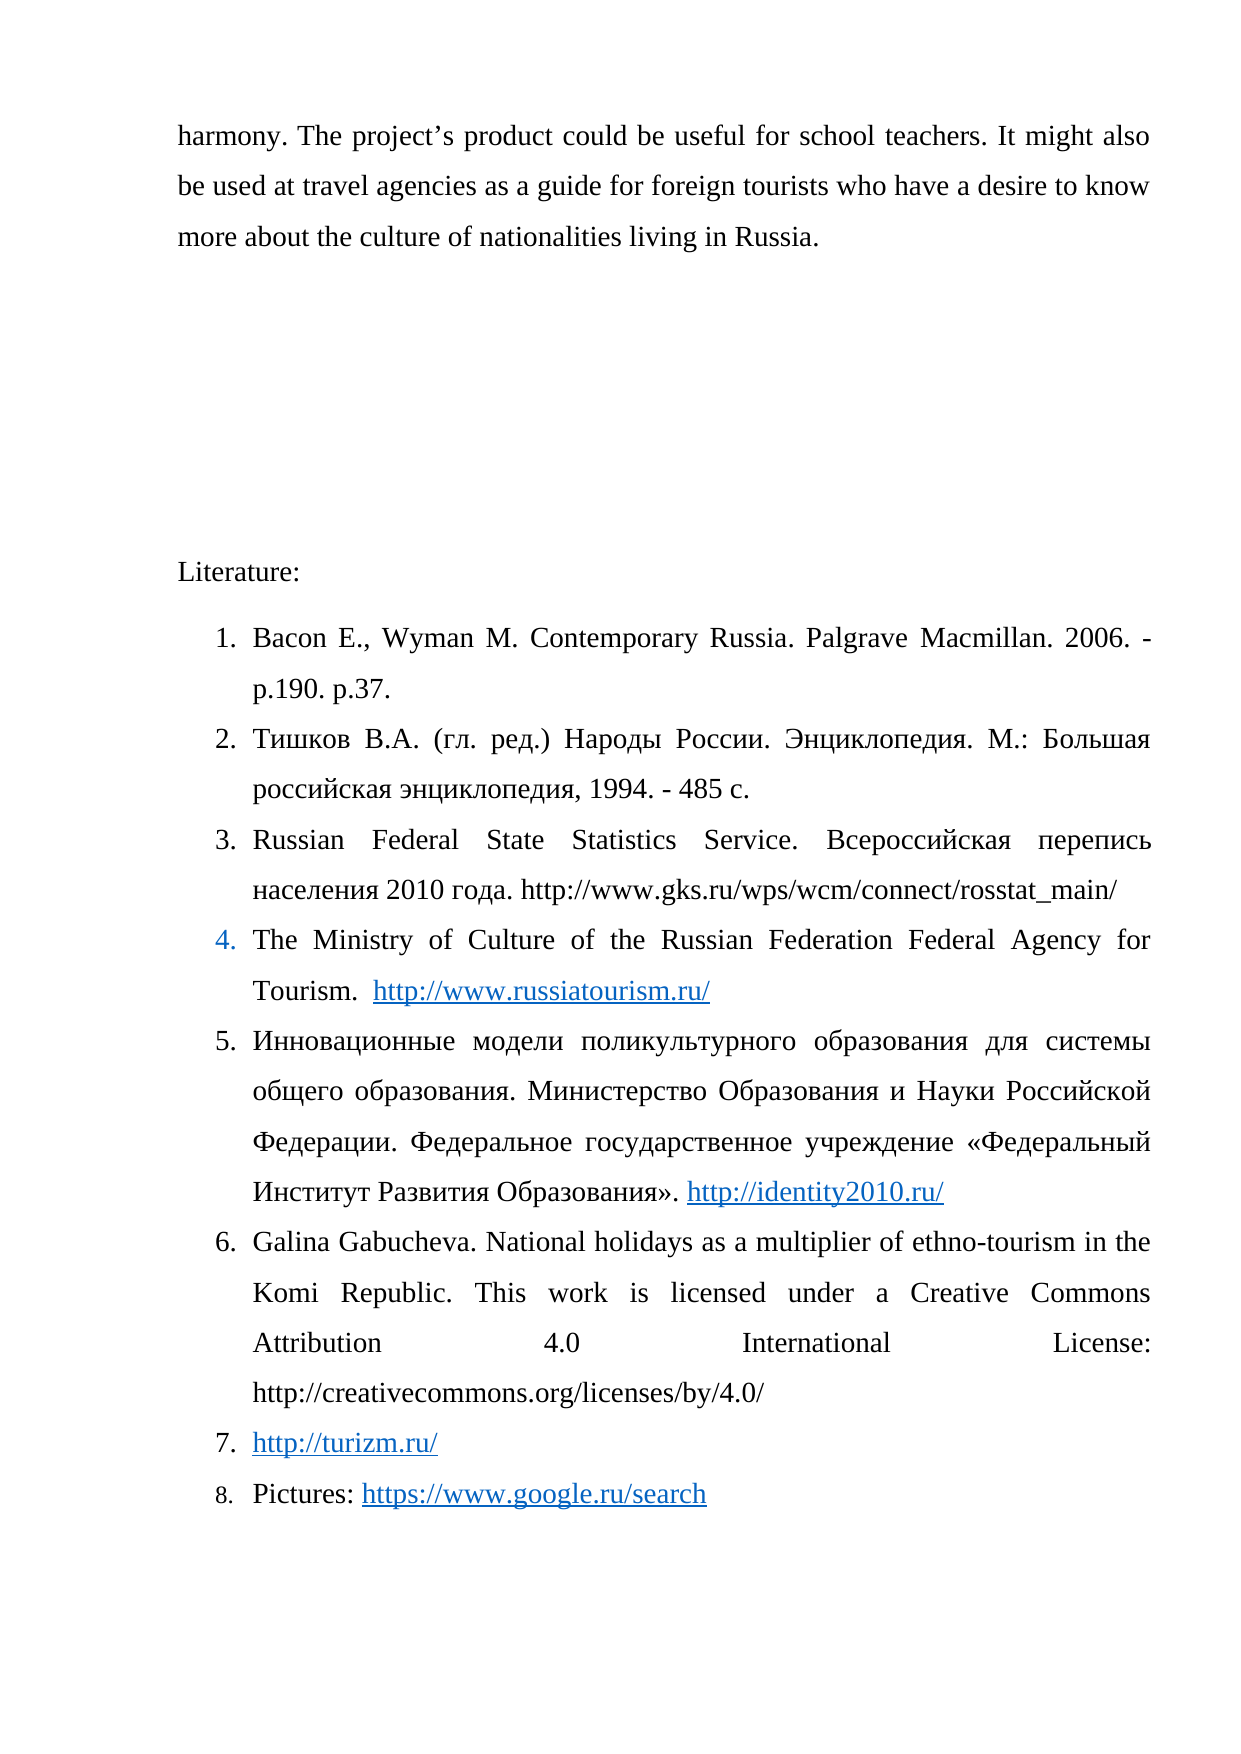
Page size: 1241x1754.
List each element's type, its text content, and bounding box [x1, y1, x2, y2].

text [177, 118, 1152, 252]
list Pictures: https://www.google.ru/search [215, 1476, 1152, 1509]
list Bacon E., Wyman M. Contemporary Russia. Palgrave Macmillan. 2006. - p.190. p.37. [215, 621, 1152, 704]
list http://turizm.ru/ [215, 1426, 1152, 1459]
text Literature: [177, 554, 1152, 587]
list Galina Gabucheva. National holidays as a multiplier of ethno-tourism in the Komi Republic. This work is licensed under a Creative Commons Attribution 4.0 International License: http://creativecommons.org/licenses/by/4.0/ [215, 1224, 1152, 1409]
list Тишков В.А. (гл. ред.) Народы России. Энциклопедия. М.: Большая российская энциклопедия, 1994. - 485 с. [215, 721, 1152, 805]
list The Ministry of Culture of the Russian Federation Federal Agency for Tourism. http://www.russiatourism.ru/ [215, 922, 1152, 1006]
list Russian Federal State Statistics Service. Всероссийская перепись населения 2010 года. http://www.gks.ru/wps/wcm/connect/rosstat_main/ [215, 822, 1152, 906]
list Инновационные модели поликультурного образования для системы общего образования. Министерство Образования и Науки Российской Федерации. Федеральное государственное учреждение «Федеральный Институт Развития Образования». http://identity2010.ru/ [215, 1023, 1152, 1208]
